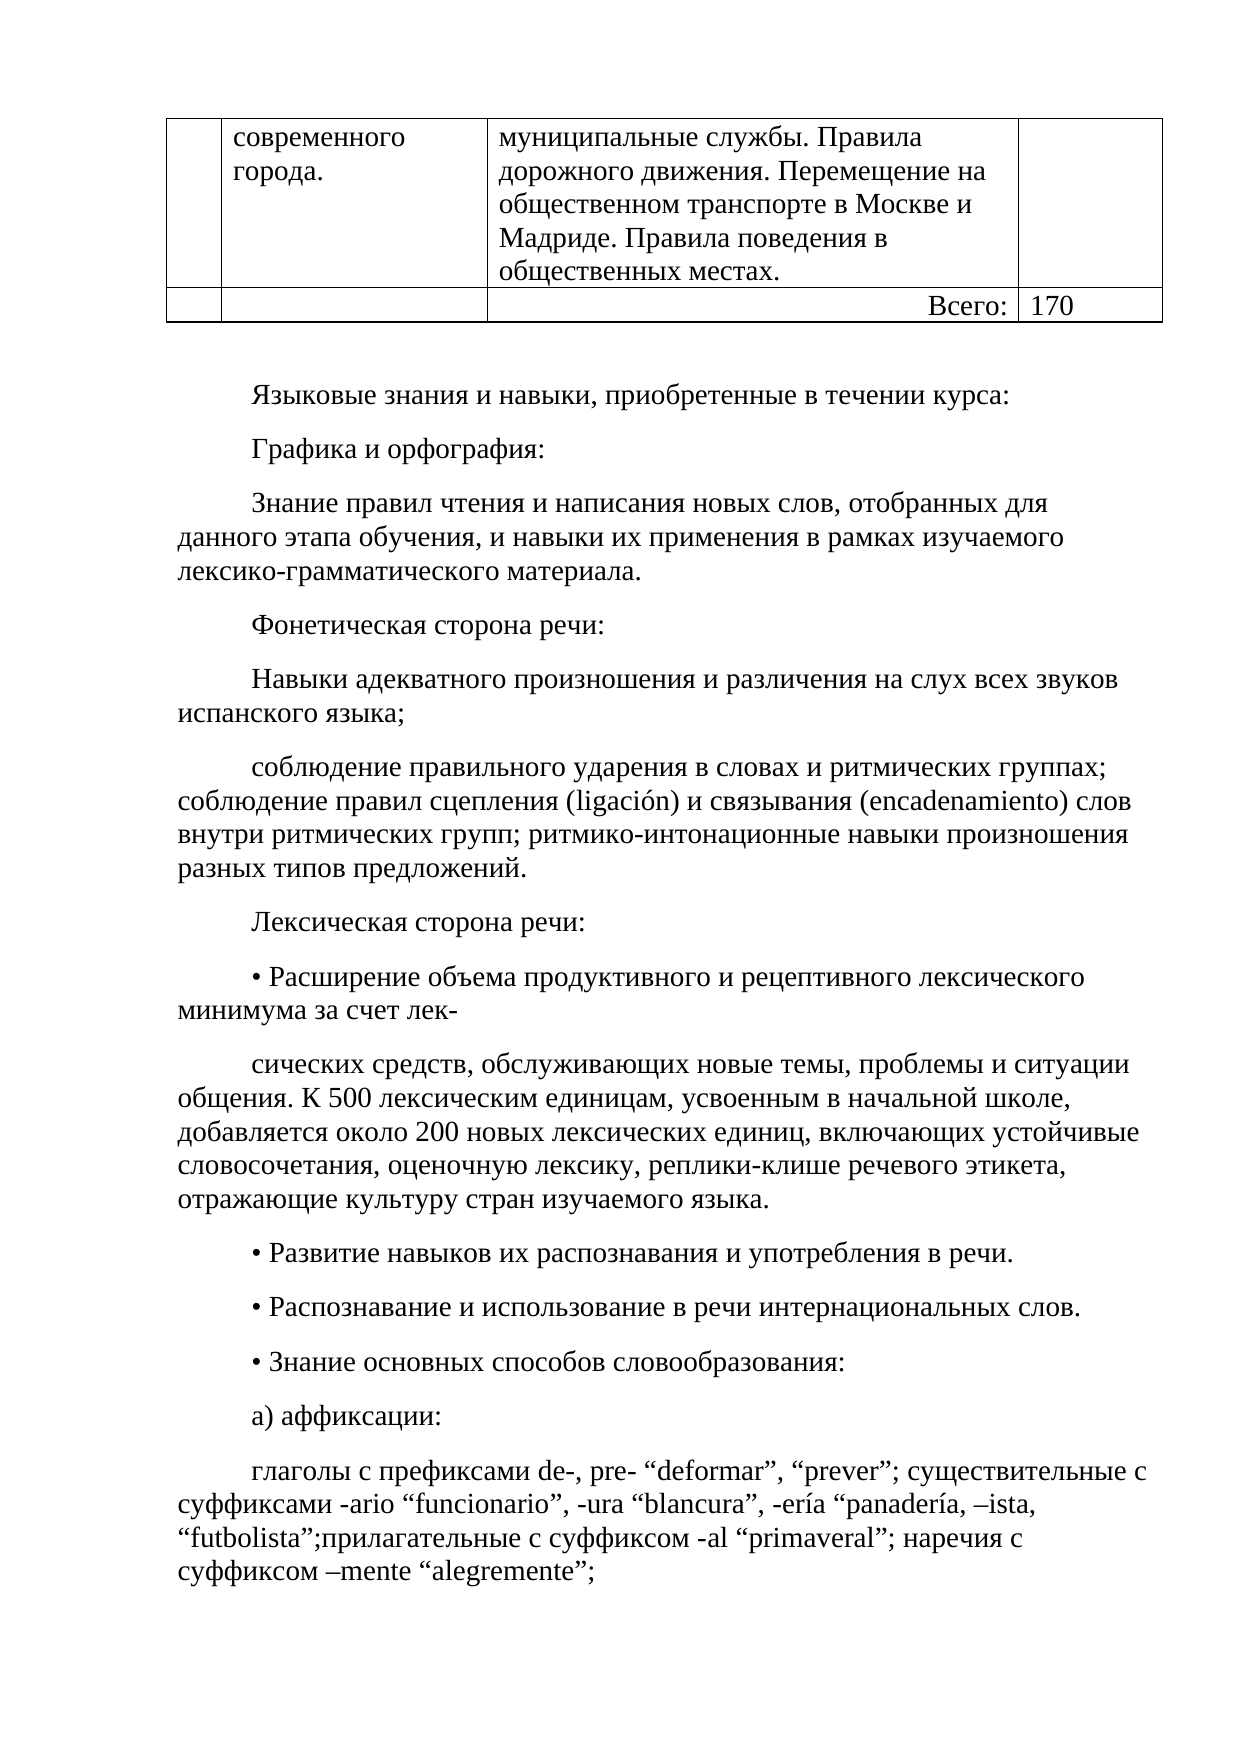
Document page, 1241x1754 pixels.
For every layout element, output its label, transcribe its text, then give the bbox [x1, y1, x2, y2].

table_cell 20 [1019, 119, 1162, 287]
table_cell 170 [1019, 288, 1162, 321]
text • Знание основных способов словообразования: [177, 1344, 1152, 1377]
text сических средств, обслуживающих новые темы, проблемы и ситуации общения. К 500 лексическим единицам, усвоенным в начальной школе, добавляется около 200 новых лексических единиц, включающих устойчивые словосочетания, оценочную лексику, реплики-клише речевого этикета, отражающие культуру стран изучаемого языка. [177, 1047, 1152, 1214]
text Знание правил чтения и написания новых слов, отобранных для данного этапа обучения, и навыки их применения в рамках изучаемого лексико-грамматического материала. [177, 486, 1152, 586]
text Навыки адекватного произношения и различения на слух всех звуков испанского языка; [177, 661, 1152, 728]
text Лексическая сторона речи: [177, 904, 1152, 938]
table_cell [167, 288, 221, 321]
text а) аффиксации: [177, 1398, 1152, 1432]
text Фонетическая сторона речи: [177, 607, 1152, 641]
table_cell Всего: [488, 288, 1018, 321]
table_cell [488, 119, 1018, 287]
text • Расширение объема продуктивного и рецептивного лексического минимума за счет лек- [177, 959, 1152, 1026]
text • Развитие навыков их распознавания и употребления в речи. [177, 1235, 1152, 1269]
text Языковые знания и навыки, приобретенные в течении курса: [177, 377, 1152, 410]
table_cell 9. [167, 119, 221, 287]
text Графика и орфография: [177, 431, 1152, 465]
table_cell [222, 288, 487, 321]
text глаголы с префиксами de-, pre- “deformar”, “prever”; существительные с суффиксами -ario “funcionario”, -ura “blancura”, -ería “panadería, –ista, “futbolista”;прилагательные с суффиксом -al “primaveral”; наречия с суффиксом –mente “alegremente”; [177, 1453, 1152, 1587]
text соблюдение правильного ударения в словах и ритмических группах; соблюдение правил сцепления (ligación) и связывания (encadenamiento) слов внутри ритмических групп; ритмико-интонационные навыки произношения разных типов предложений. [177, 749, 1152, 883]
text • Распознавание и использование в речи интернациональных слов. [177, 1289, 1152, 1323]
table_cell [222, 119, 487, 287]
